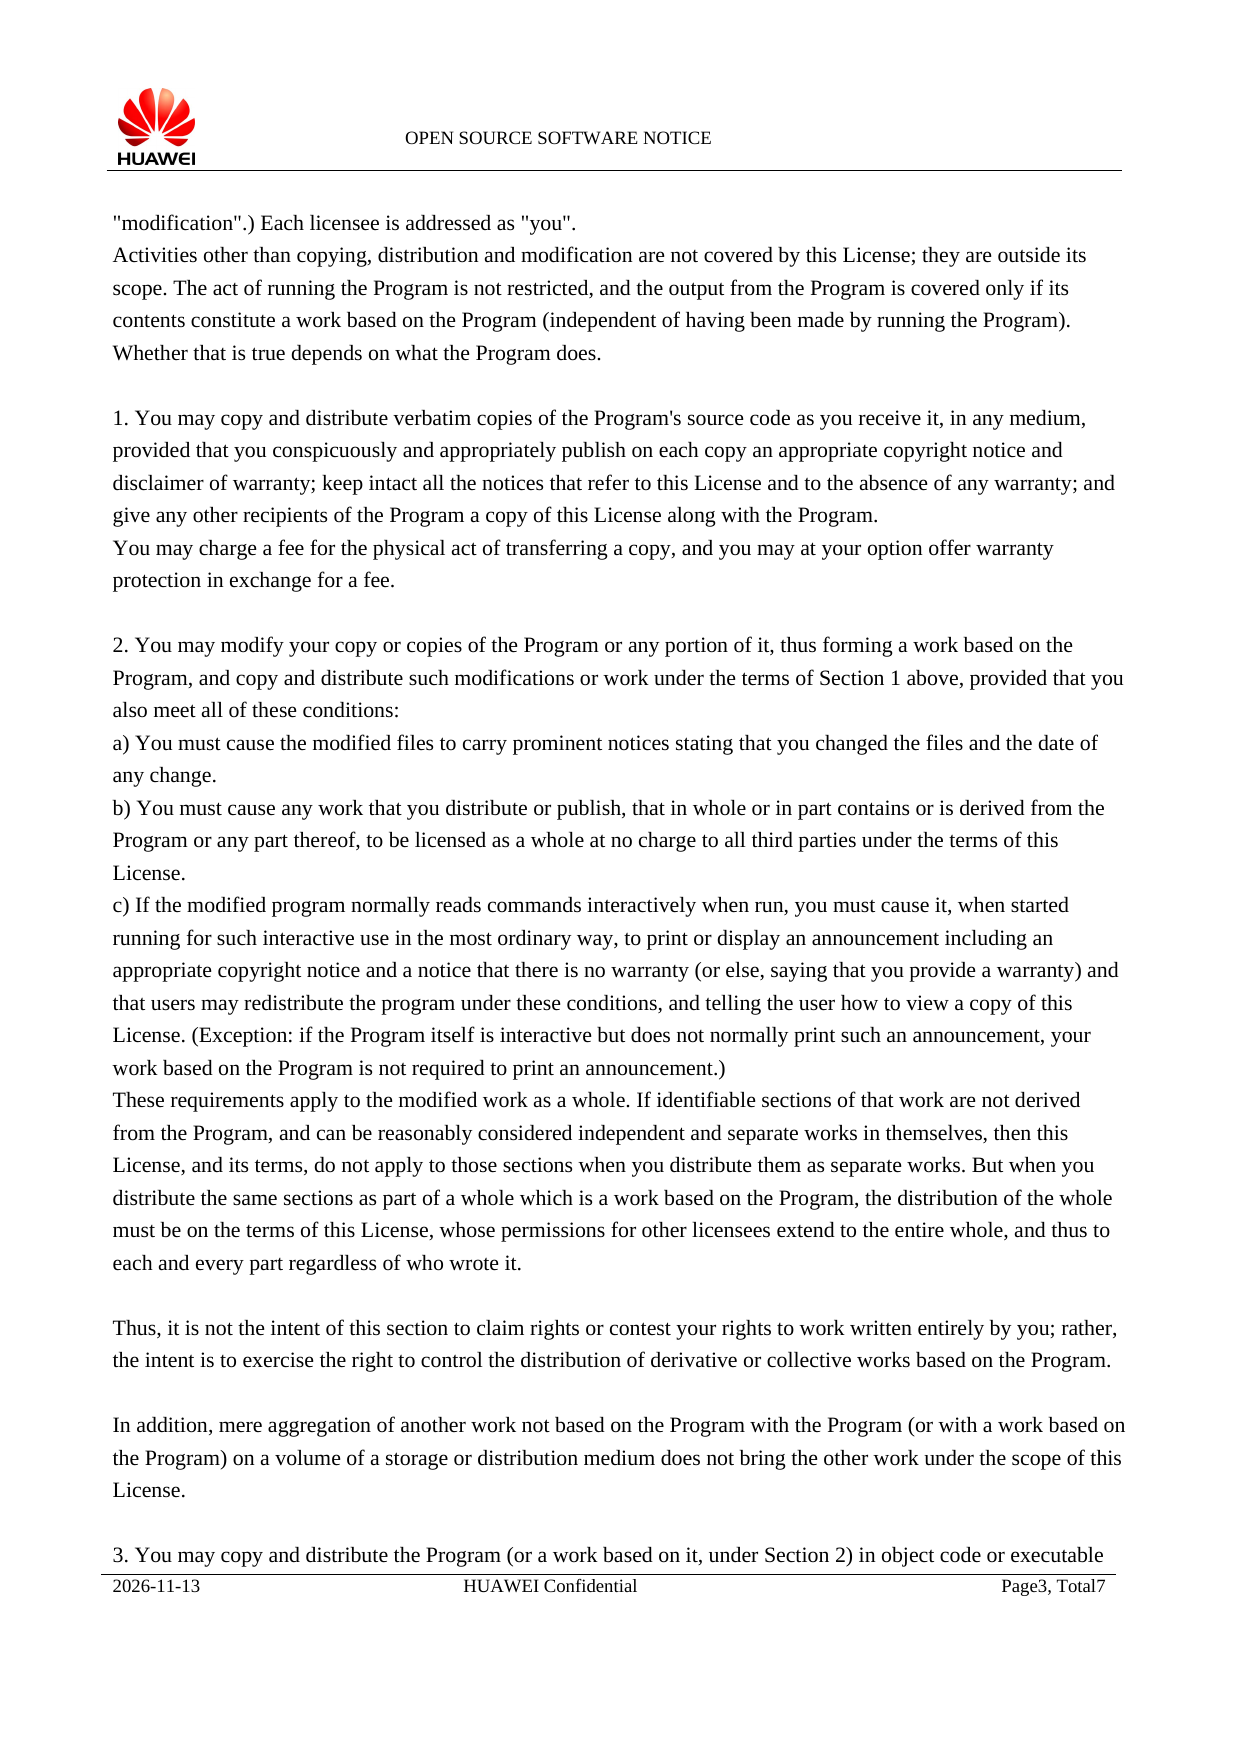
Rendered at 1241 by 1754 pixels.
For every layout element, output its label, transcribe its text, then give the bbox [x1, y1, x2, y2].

picture [118, 88, 195, 165]
